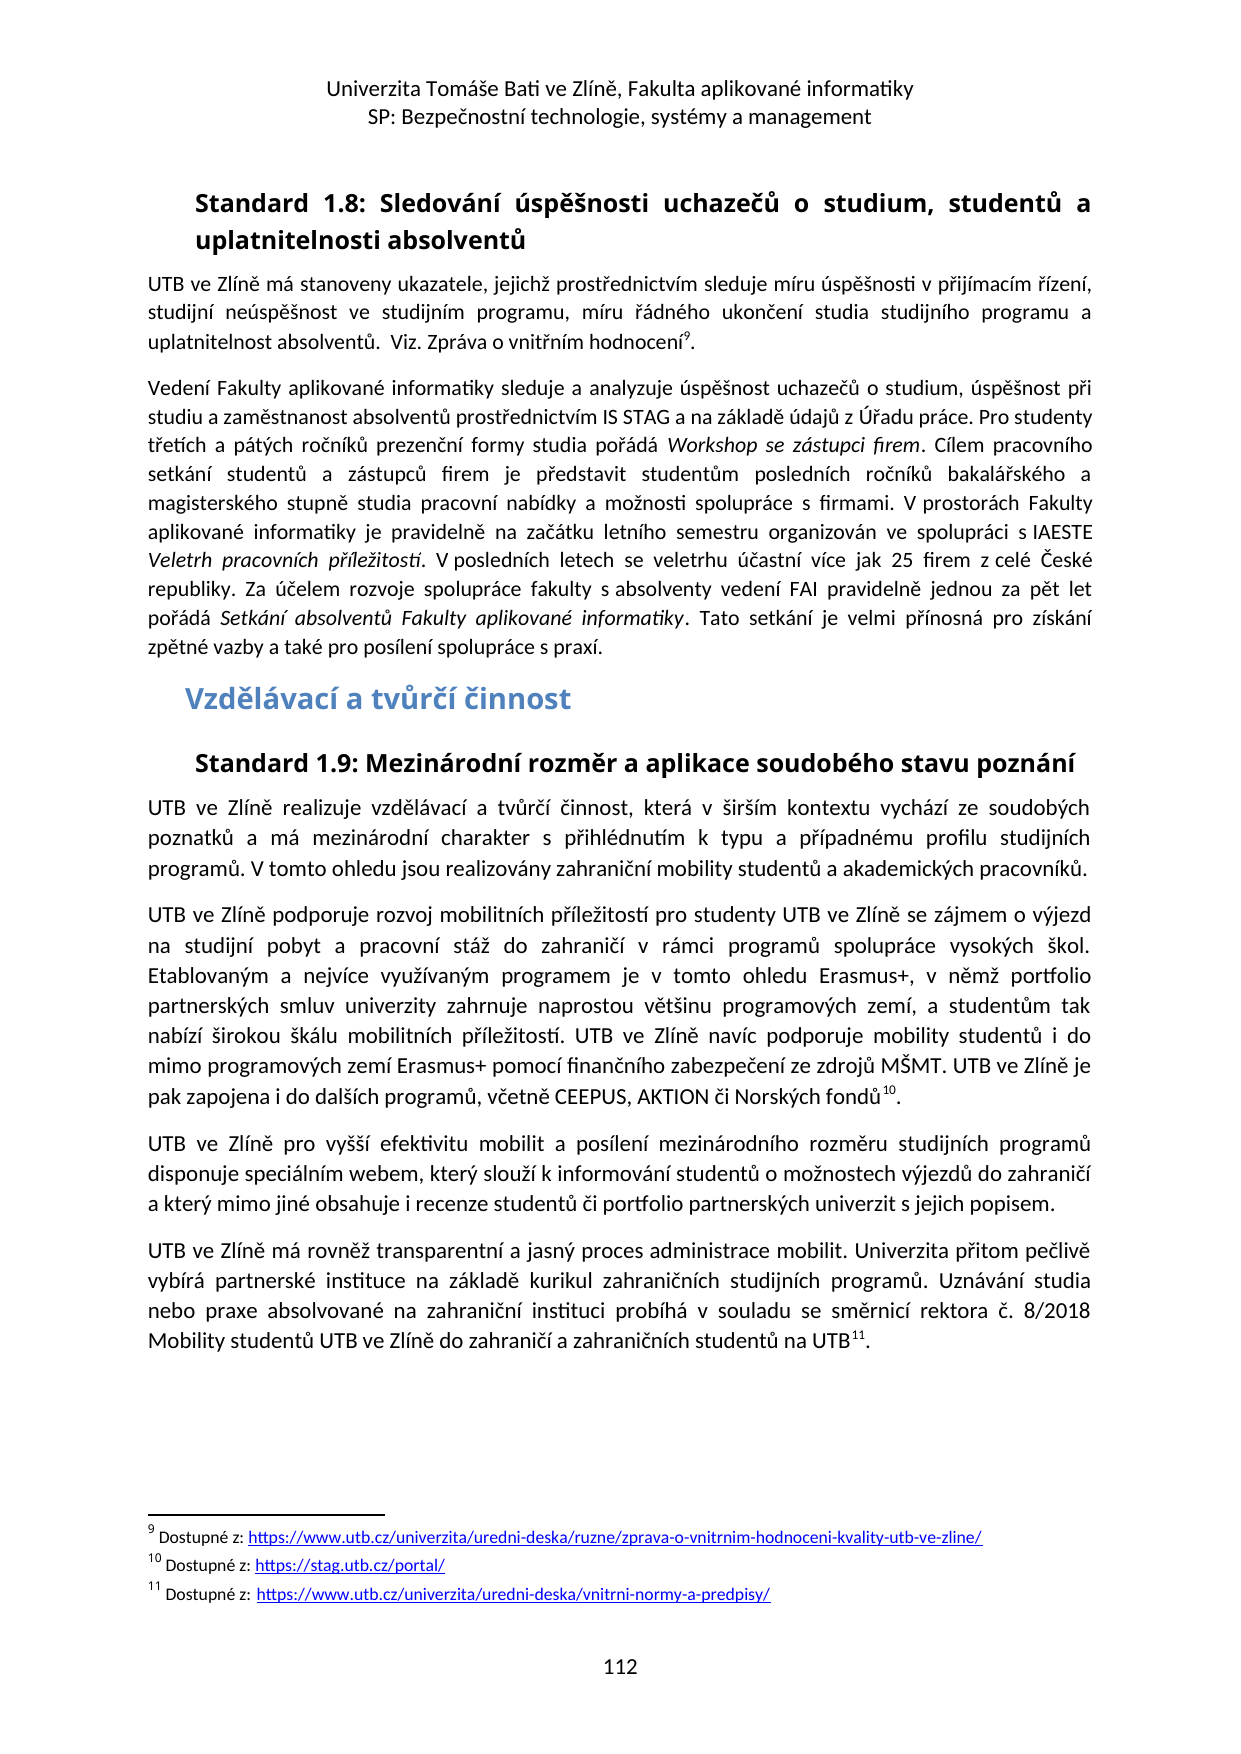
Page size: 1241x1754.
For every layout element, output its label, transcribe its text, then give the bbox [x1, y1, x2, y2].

text UTB ve Zlíně má rovněž transparentní a jasný proces administrace mobilit. Univerzita přitom pečlivě vybírá partnerské instituce na základě kurikul zahraničních studijních programů. Uznávání studia nebo praxe absolvované na zahraniční instituci probíhá v souladu se směrnicí rektora č. 8/2018 Mobility studentů UTB ve Zlíně do zahraničí a zahraničních studentů na UTB. [148, 1236, 1093, 1355]
subtitle Standard 1.9: Mezinárodní rozměr a aplikace soudobého stavu poznání [195, 746, 1093, 780]
text UTB ve Zlíně má stanoveny ukazatele, jejichž prostřednictvím sleduje míru úspěšnosti v přijímacím řízení, studijní neúspěšnost ve studijním programu, míru řádného ukončení studia studijního programu a uplatnitelnost absolventů. Viz. Zpráva o vnitřním hodnocení. [148, 325, 1093, 355]
subtitle Vzdělávací a tvůrčí činnost [185, 678, 1093, 718]
subtitle Standard 1.8: Sledování úspěšnosti uchazečů o studium, studentů a uplatnitelnosti absolventů [195, 186, 1093, 257]
text UTB ve Zlíně pro vyšší efektivitu mobilit a posílení mezinárodního rozměru studijních programů disponuje speciálním webem, který slouží k informování studentů o možnostech výjezdů do zahraničí a který mimo jiné obsahuje i recenze studentů či portfolio partnerských univerzit s jejich popisem. [148, 1129, 1093, 1217]
text UTB ve Zlíně podporuje rozvoj mobilitních příležitostí pro studenty UTB ve Zlíně se zájmem o výjezd na studijní pobyt a pracovní stáž do zahraničí v rámci programů spolupráce vysokých škol. Etablovaným a nejvíce využívaným programem je v tomto ohledu Erasmus+, v němž portfolio partnerských smluv univerzity zahrnuje naprostou většinu programových zemí, a studentům tak nabízí širokou škálu mobilitních příležitostí. UTB ve Zlíně navíc podporuje mobility studentů i do mimo programových zemí Erasmus+ pomocí finančního zabezpečení ze zdrojů MŠMT. UTB ve Zlíně je pak zapojena i do dalších programů, včetně CEEPUS, AKTION či Norských fondů. [148, 901, 1093, 1110]
text UTB ve Zlíně realizuje vzdělávací a tvůrčí činnost, která v širším kontextu vychází ze soudobých poznatků a má mezinárodní charakter s přihlédnutím k typu a případnému profilu studijních programů. V tomto ohledu jsou realizovány zahraniční mobility studentů a akademických pracovníků. [148, 793, 1093, 882]
